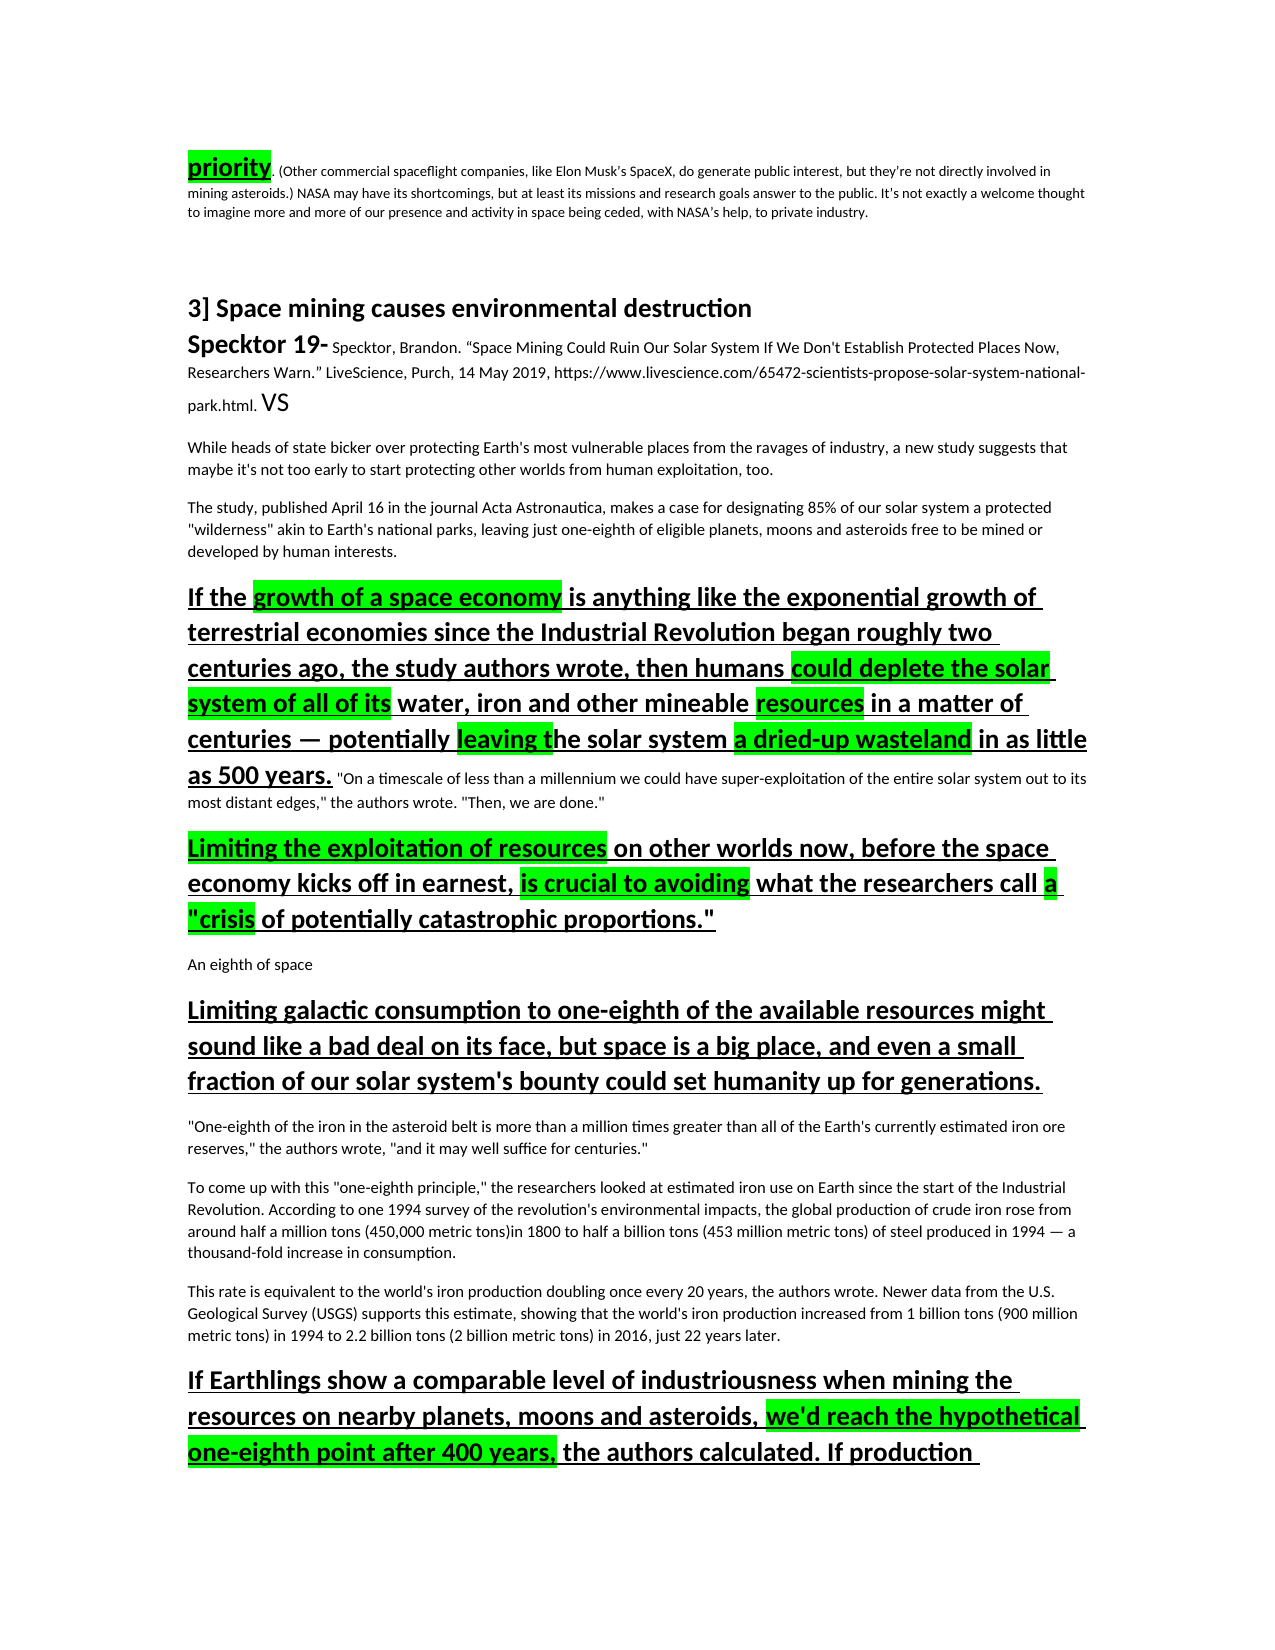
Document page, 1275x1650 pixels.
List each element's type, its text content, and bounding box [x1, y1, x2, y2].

text Specktor 19- Specktor, Brandon. “Space Mining Could Ruin Our Solar System If We Don't Establish Protected Places Now, Researchers Warn.” LiveScience, Purch, 14 May 2019, https://www.livescience.com/65472-scientists-propose-solar-system-national-park.html. VS [187, 327, 1087, 418]
text The study, published April 16 in the journal Acta Astronautica, makes a case for designating 85% of our solar system a protected "wilderness" akin to Earth's national parks, leaving just one-eighth of eligible planets, moons and asteroids free to be mined or developed by human interests. [187, 497, 1087, 562]
text If the growth of a space economy is anything like the exponential growth of terrestrial economies since the Industrial Revolution began roughly two centuries ago, the study authors wrote, then humans could deplete the solar system of all of its water, iron and other mineable resources in a matter of centuries — potentially leaving the solar system a dried-up wasteland in as little as 500 years. "On a timescale of less than a millennium we could have super-exploitation of the entire solar system out to its most distant edges," the authors wrote. "Then, we are done." [187, 580, 1087, 750]
text Limiting the exploitation of resources on other worlds now, before the space economy kicks off in earnest, is crucial to avoiding what the researchers call a "crisis of potentially catastrophic proportions." [187, 831, 1087, 935]
text To come up with this "one-eighth principle," the researchers looked at estimated iron use on Earth since the start of the Industrial Revolution. According to one 1994 survey of the revolution's environmental impacts, the global production of crude iron rose from around half a million tons (450,000 metric tons)in 1800 to half a billion tons (453 million metric tons) of steel produced in 1994 — a thousand-fold increase in consumption. [187, 1177, 1087, 1263]
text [187, 150, 1087, 221]
text An eighth of space [187, 954, 1087, 975]
text This rate is equivalent to the world's iron production doubling once every 20 years, the authors wrote. Newer data from the U.S. Geological Survey (USGS) supports this estimate, showing that the world's iron production increased from 1 billion tons (900 million metric tons) in 1994 to 2.2 billion tons (2 billion metric tons) in 2016, just 22 years later. [187, 1281, 1087, 1345]
subtitle 3] Space mining causes environmental destruction [187, 292, 1087, 325]
text Limiting galactic consumption to one-eighth of the available resources might sound like a bad deal on its face, but space is a big place, and even a small fraction of our solar system's bounty could set humanity up for generations. [187, 993, 1087, 1097]
text While heads of state bicker over protecting Earth's most vulnerable places from the ravages of industry, a new study suggests that maybe it's not too early to start protecting other worlds from human exploitation, too. [187, 437, 1087, 479]
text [187, 1363, 1087, 1468]
text If the growth of a space economy is anything like the exponential growth of terrestrial economies since the Industrial Revolution began roughly two centuries ago, the study authors wrote, then humans could deplete the solar system of all of its water, iron and other mineable resources in a matter of centuries — potentially leaving the solar system a dried-up wasteland in as little as 500 years. "On a timescale of less than a millennium we could have super-exploitation of the entire solar system out to its most distant edges," the authors wrote. "Then, we are done." [187, 751, 1087, 813]
text "One-eighth of the iron in the asteroid belt is more than a million times greater than all of the Earth's currently estimated iron ore reserves," the authors wrote, "and it may well suffice for centuries." [187, 1117, 1087, 1159]
